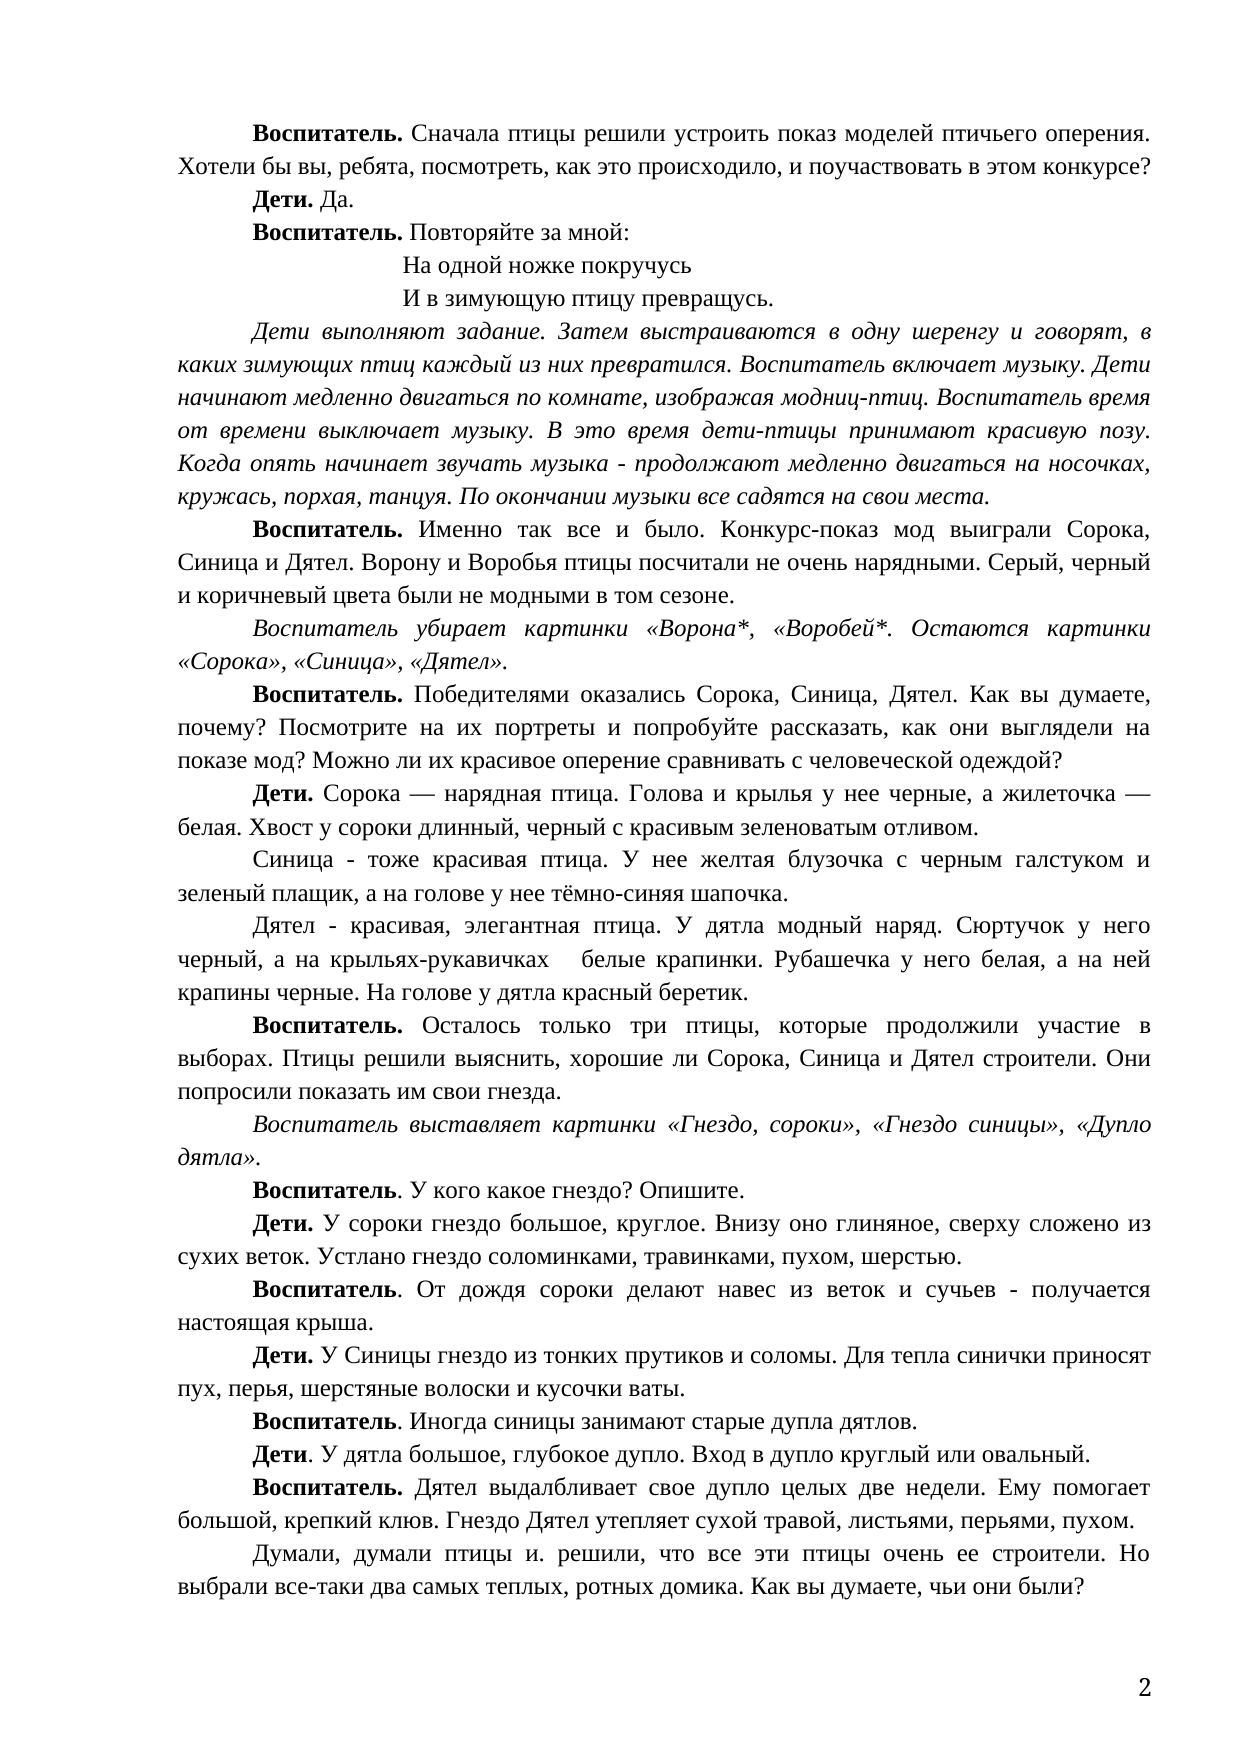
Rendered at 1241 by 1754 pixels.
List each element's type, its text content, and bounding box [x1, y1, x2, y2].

text Воспитатель убирает картинки «Ворона*, «Воробей*. Остаются картинки «Сорока», «Синица», «Дятел». [177, 613, 1152, 675]
text Воспитатель. Осталось только три птицы, которые продолжили участие в выборах. Птицы решили выяснить, хорошие ли Сорока, Синица и Дятел строители. Они попросили показать им свои гнезда. [177, 1010, 1152, 1104]
text Воспитатель. Сначала птицы решили устроить показ моделей птичьего оперения. Хотели бы вы, ребята, посмотреть, как это происходило, и поучаствовать в этом конкурсе? [177, 118, 1152, 180]
text Дети. У сороки гнездо большое, круглое. Внизу оно глиняное, сверху сложено из сухих веток. Устлано гнездо соломинками, травинками, пухом, шерстью. [177, 1208, 1152, 1269]
text Воспитатель. От дождя сороки делают навес из веток и сучьев - получается настоящая крыша. [177, 1274, 1152, 1336]
text Дети. У дятла большое, глубокое дупло. Вход в дупло круглый или овальный. [177, 1439, 1152, 1468]
text Дятел - красивая, элегантная птица. У дятла модный наряд. Сюртучок у него черный, а на крыльях-рукавичках белые крапинки. Рубашечка у него белая, а на ней крапины черные. На голове у дятла красный беретик. [177, 911, 1152, 1005]
text Воспитатель выставляет картинки «Гнездо, сороки», «Гнездо синицы», «Дупло дятла». [177, 1109, 1152, 1171]
text И в зимующую птицу превращусь. [327, 283, 1152, 312]
text Воспитатель. Победителями оказались Сорока, Синица, Дятел. Как вы думаете, почему? Посмотрите на их портреты и попробуйте рассказать, как они выглядели на показе мод? Можно ли их красивое оперение сравнивать с человеческой одеждой? [177, 679, 1152, 774]
text Синица - тоже красивая птица. У нее желтая блузочка с черным галстуком и зеленый плащик, а на голове у нее тёмно-синяя шапочка. [177, 844, 1152, 906]
text Воспитатель. Именно так все и было. Конкурс-показ мод выиграли Сорока, Синица и Дятел. Ворону и Воробья птицы посчитали не очень нарядными. Серый, черный и коричневый цвета были не модными в том сезоне. [177, 514, 1152, 609]
text Дети выполняют задание. Затем выстраиваются в одну шеренгу и говорят, в каких зимующих птиц каждый из них превратился. Воспитатель включает музыку. Дети начинают медленно двигаться по комнате, изображая модниц-птиц. Воспитатель время от времени выключает музыку. В это время дети-птицы принимают красивую позу. Когда опять начинает звучать музыка - продолжают медленно двигаться на носочках, кружась, порхая, танцуя. По окончании музыки все садятся на свои места. [177, 316, 1152, 510]
text Воспитатель. Иногда синицы занимают старые дупла дятлов. [177, 1406, 1152, 1435]
text Дети. Да. [177, 184, 1152, 213]
text На одной ножке покручусь [327, 250, 1152, 279]
text Воспитатель. У кого какое гнездо? Опишите. [177, 1175, 1152, 1203]
text Воспитатель. Повторяйте за мной: [177, 217, 1152, 246]
text Дети. У Синицы гнездо из тонких прутиков и соломы. Для тепла синички приносят пух, перья, шерстяные волоски и кусочки ваты. [177, 1340, 1152, 1402]
text Воспитатель. Дятел выдалбливает свое дупло целых две недели. Ему помогает большой, крепкий клюв. Гнездо Дятел утепляет сухой травой, листьями, перьями, пухом. [177, 1472, 1152, 1534]
text Дети. Сорока — нарядная птица. Голова и крылья у нее черные, а жилеточка — белая. Хвост у сороки длинный, черный с красивым зеленоватым отливом. [177, 778, 1152, 840]
text Думали, думали птицы и. решили, что все эти птицы очень ее строители. Но выбрали все-таки два самых теплых, ротных домика. Как вы думаете, чьи они были? [177, 1538, 1152, 1600]
